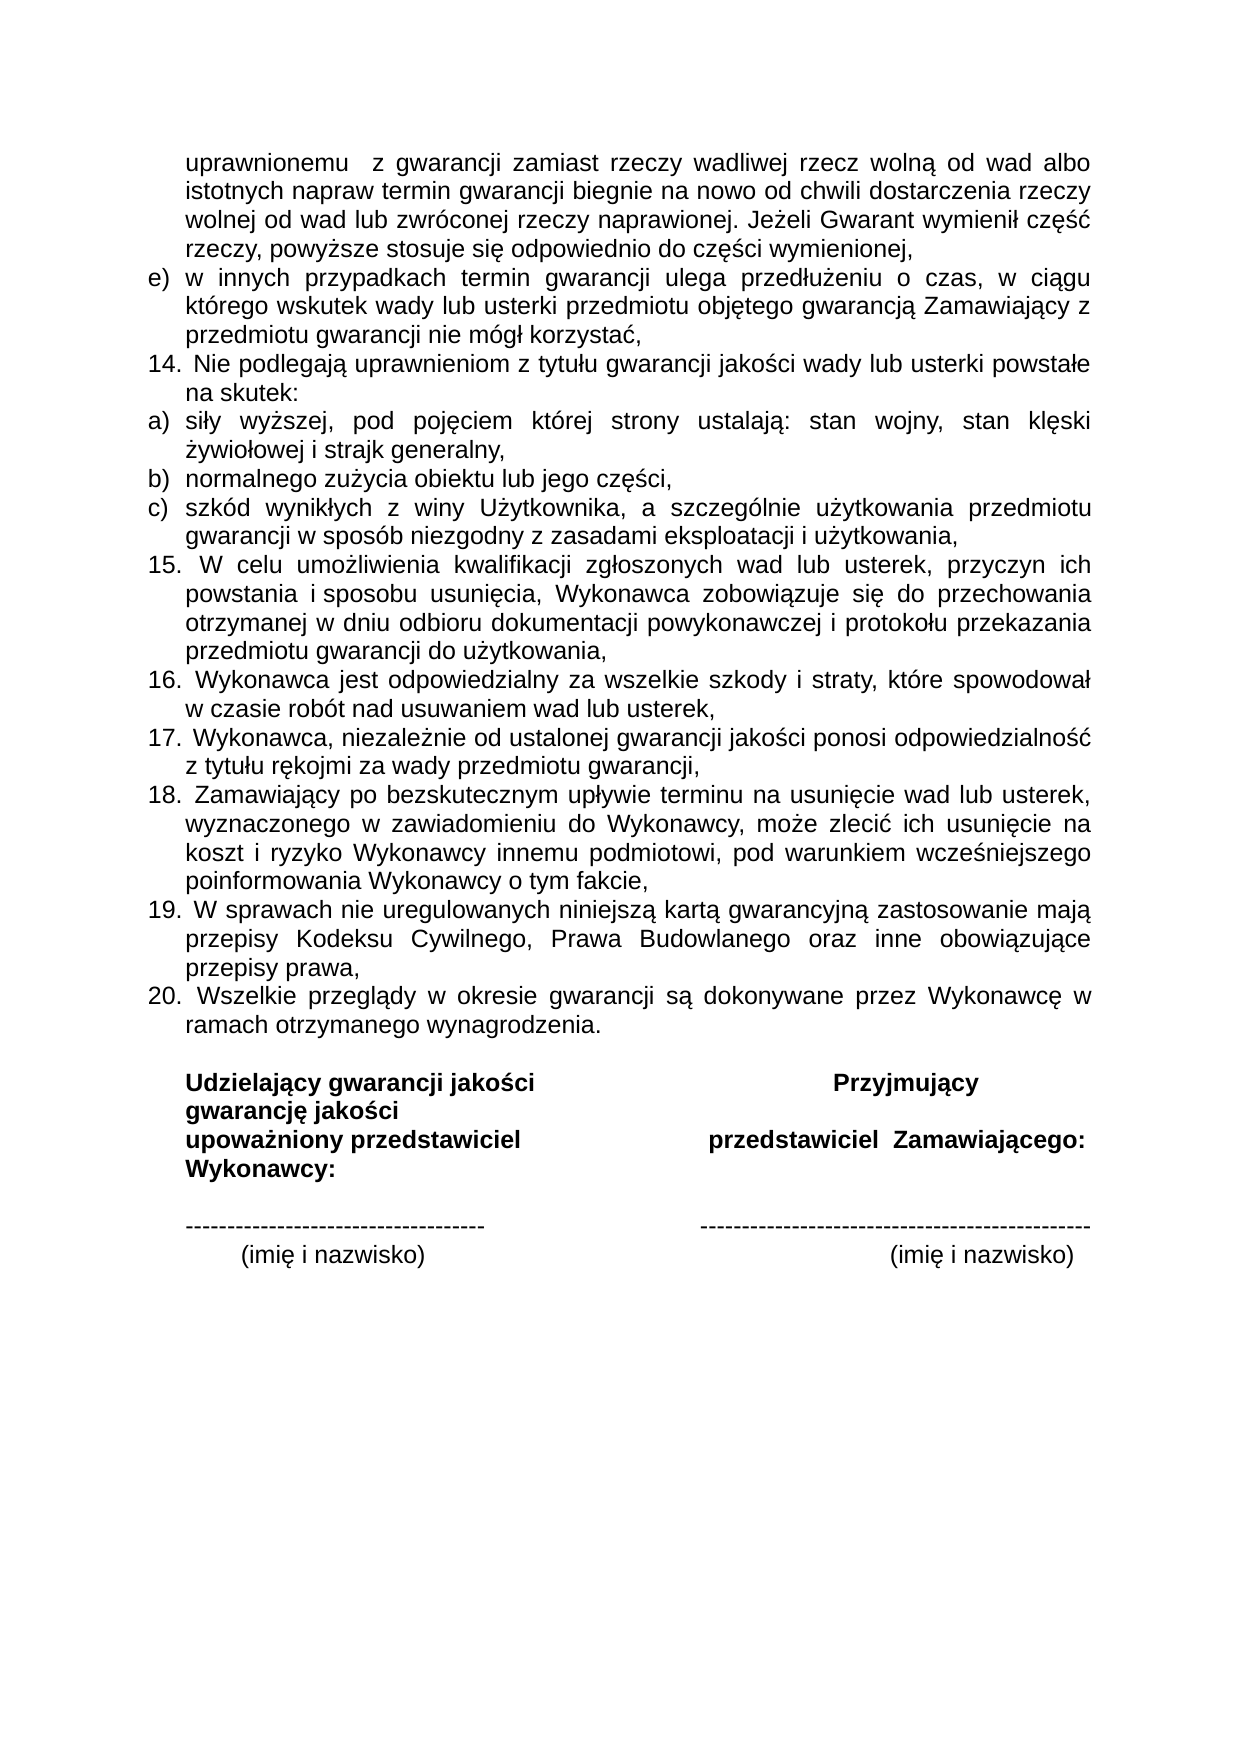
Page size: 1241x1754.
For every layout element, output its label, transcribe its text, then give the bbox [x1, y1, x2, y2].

list Zamawiający po bezskutecznym upływie terminu na usunięcie wad lub usterek, wyznaczonego w zawiadomieniu do Wykonawcy, może zlecić ich usunięcie na koszt i ryzyko Wykonawcy innemu podmiotowi, pod warunkiem wcześniejszego poinformowania Wykonawcy o tym fakcie, [148, 780, 1093, 895]
list w innych przypadkach termin gwarancji ulega przedłużeniu o czas, w ciągu którego wskutek wady lub usterki przedmiotu objętego gwarancją Zamawiający z przedmiotu gwarancji nie mógł korzystać, [148, 263, 1093, 349]
list Wykonawca jest odpowiedzialny za wszelkie szkody i straty, które spowodował w czasie robót nad usuwaniem wad lub usterek, [148, 665, 1093, 723]
list siły wyższej, pod pojęciem której strony ustalają: stan wojny, stan klęski żywiołowej i strajk generalny, [148, 406, 1093, 464]
text ------------------------------------ ----------------------------------------------- [185, 1211, 1093, 1240]
list Nie podlegają uprawnieniom z tytułu gwarancji jakości wady lub usterki powstałe na skutek: [148, 349, 1093, 406]
text Wykonawcy: [185, 1154, 1093, 1183]
list W sprawach nie uregulowanych niniejszą kartą gwarancyjną zastosowanie mają przepisy Kodeksu Cywilnego, Prawa Budowlanego oraz inne obowiązujące przepisy prawa, [148, 895, 1093, 981]
list szkód wynikłych z winy Użytkownika, a szczególnie użytkowania przedmiotu gwarancji w sposób niezgodny z zasadami eksploatacji i użytkowania, [148, 493, 1093, 550]
text Udzielający gwarancji jakości Przyjmujący gwarancję jakości [185, 1068, 1093, 1125]
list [148, 148, 1093, 263]
list Wszelkie przeglądy w okresie gwarancji są dokonywane przez Wykonawcę w ramach otrzymanego wynagrodzenia. [148, 981, 1093, 1039]
text upoważniony przedstawiciel przedstawiciel Zamawiającego: [185, 1125, 1093, 1154]
list Wykonawca, niezależnie od ustalonej gwarancji jakości ponosi odpowiedzialność z tytułu rękojmi za wady przedmiotu gwarancji, [148, 723, 1093, 780]
text (imię i nazwisko) (imię i nazwisko) [148, 1240, 1093, 1269]
list W celu umożliwienia kwalifikacji zgłoszonych wad lub usterek, przyczyn ich powstania i sposobu usunięcia, Wykonawca zobowiązuje się do przechowania otrzymanej w dniu odbioru dokumentacji powykonawczej i protokołu przekazania przedmiotu gwarancji do użytkowania, [148, 550, 1093, 665]
list normalnego zużycia obiektu lub jego części, [148, 464, 1093, 493]
